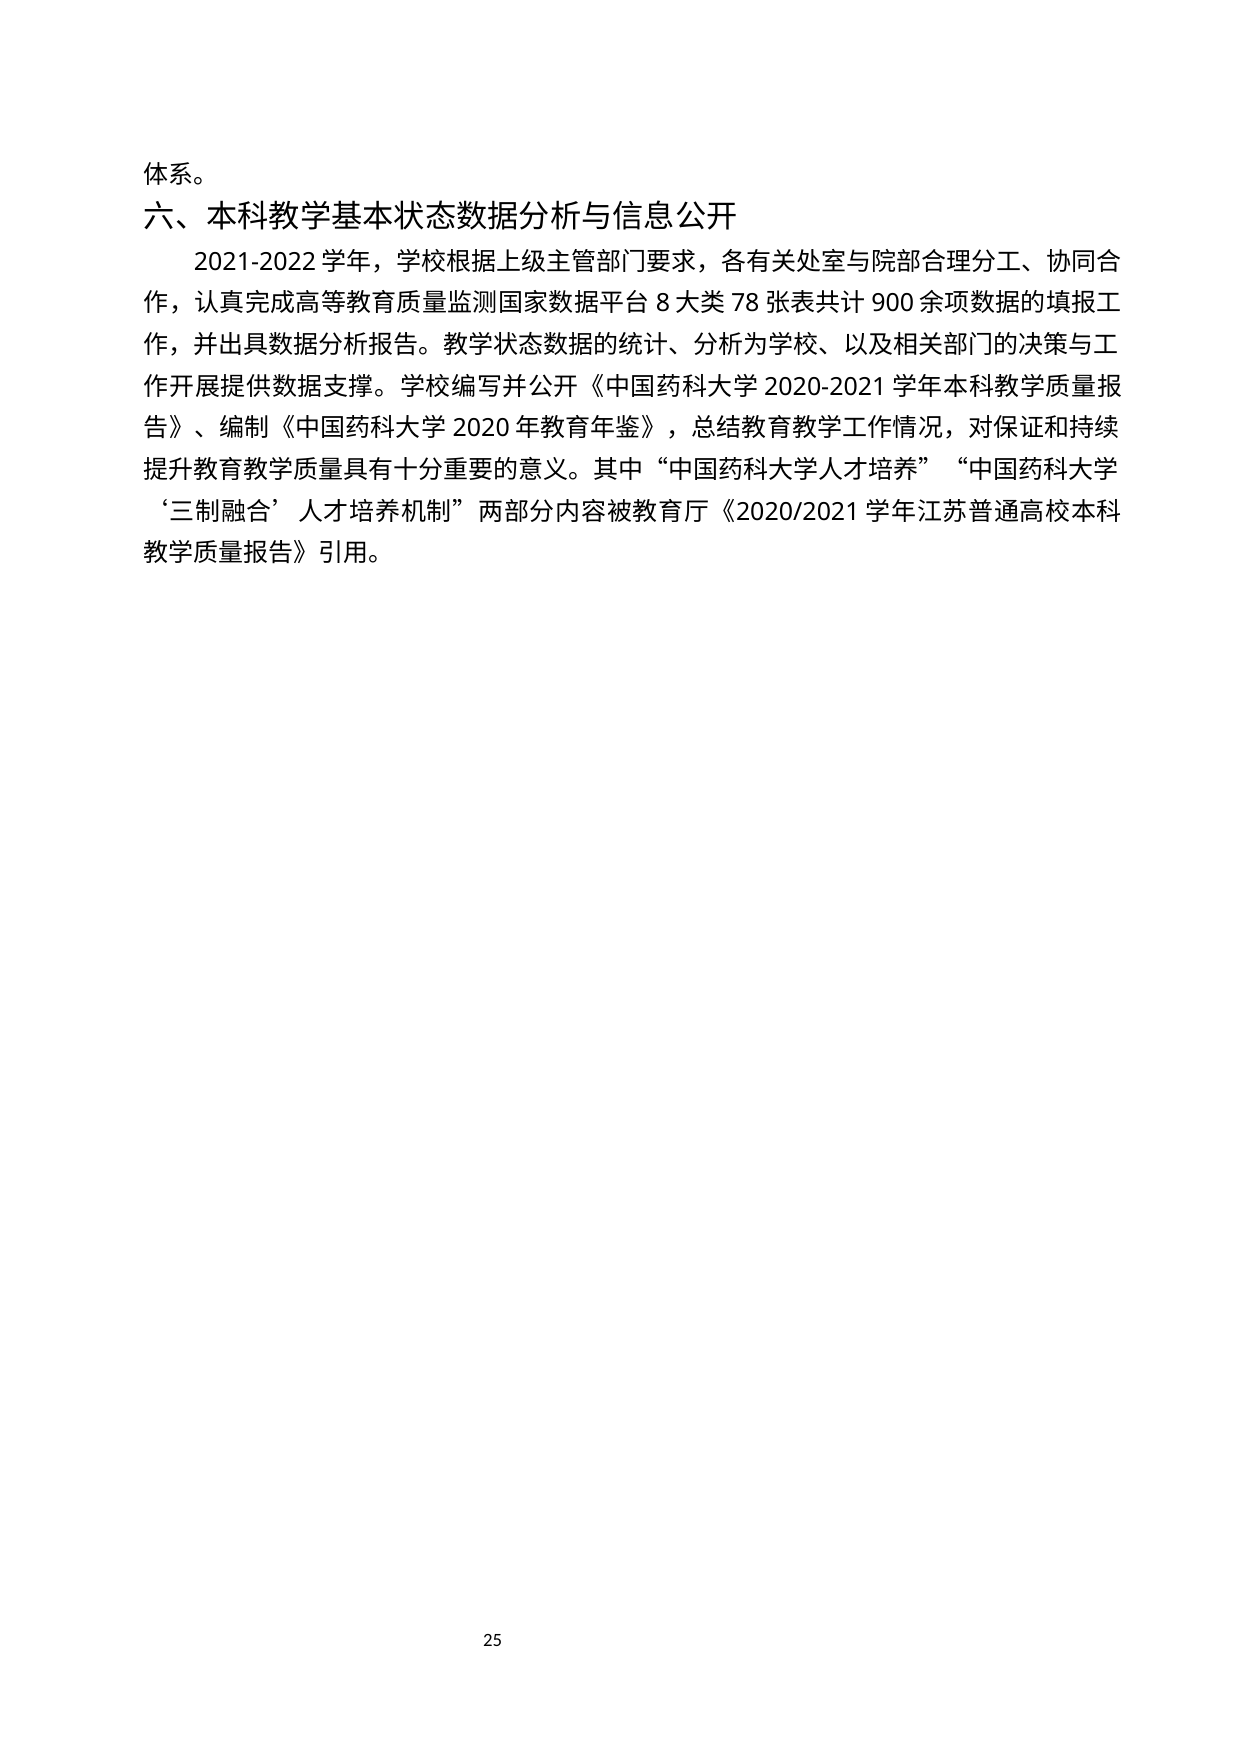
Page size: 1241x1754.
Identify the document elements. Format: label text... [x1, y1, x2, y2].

subtitle 六、本科教学基本状态数据分析与信息公开 [144, 192, 1122, 237]
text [144, 150, 1122, 192]
text 2021-2022学年，学校根据上级主管部门要求，各有关处室与院部合理分工、协同合作，认真完成高等教育质量监测国家数据平台8大类78张表共计900余项数据的填报工作，并出具数据分析报告。教学状态数据的统计、分析为学校、以及相关部门的决策与工作开展提供数据支撑。学校编写并公开《中国药科大学2020-2021学年本科教学质量报告》、编制《中国药科大学2020年教育年鉴》，总结教育教学工作情况，对保证和持续提升教育教学质量具有十分重要的意义。其中“中国药科大学人才培养”“中国药科大学‘三制融合’人才培养机制”两部分内容被教育厅《2020/2021学年江苏普通高校本科教学质量报告》引用。 [144, 237, 1122, 570]
